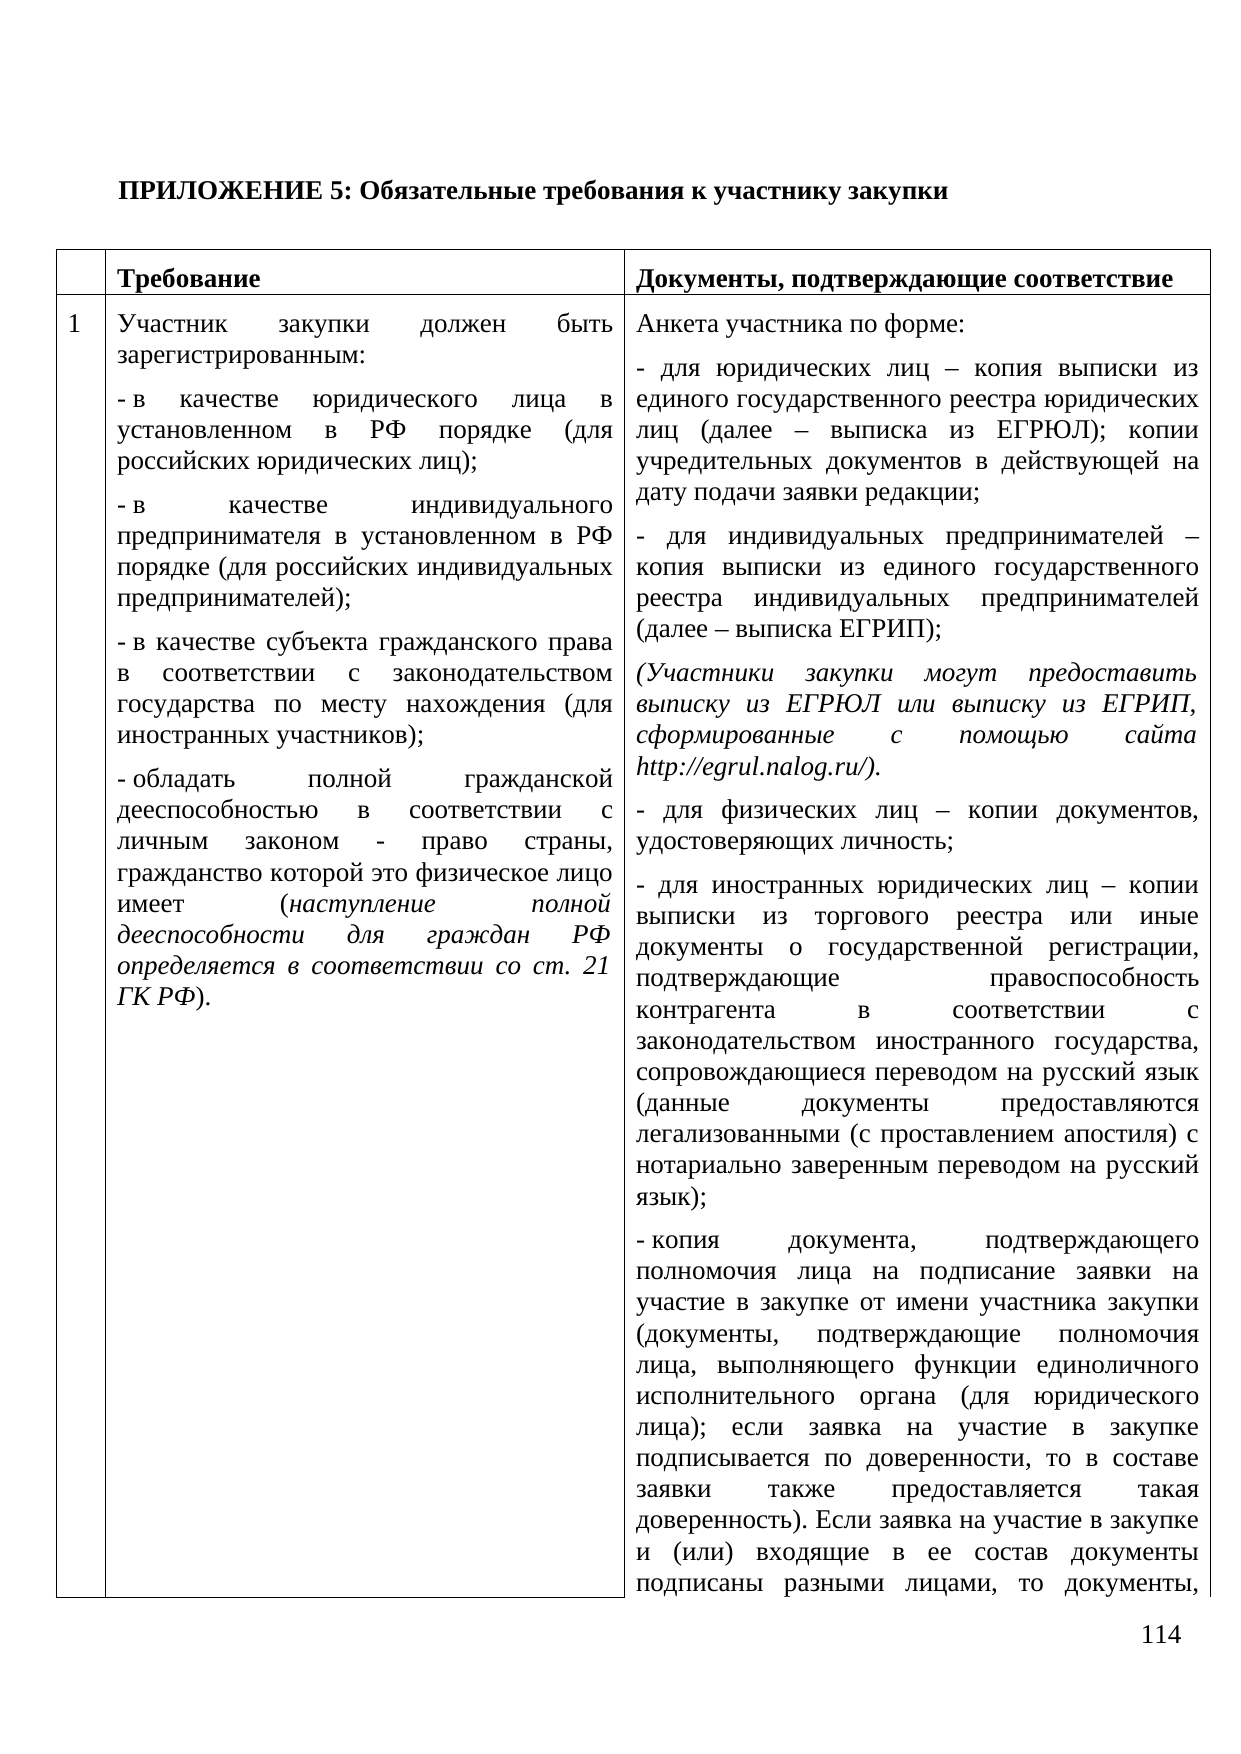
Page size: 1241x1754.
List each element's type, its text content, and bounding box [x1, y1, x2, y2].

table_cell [625, 295, 1210, 1597]
subtitle ПРИЛОЖЕНИЕ 5: Обязательные требования к участнику закупки [118, 174, 1181, 205]
table_cell 1 [57, 295, 105, 1597]
table_header Документы, подтверждающие соответствие [625, 250, 1210, 294]
table_header [57, 250, 105, 294]
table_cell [106, 295, 624, 1597]
table_header Требование [106, 250, 624, 294]
